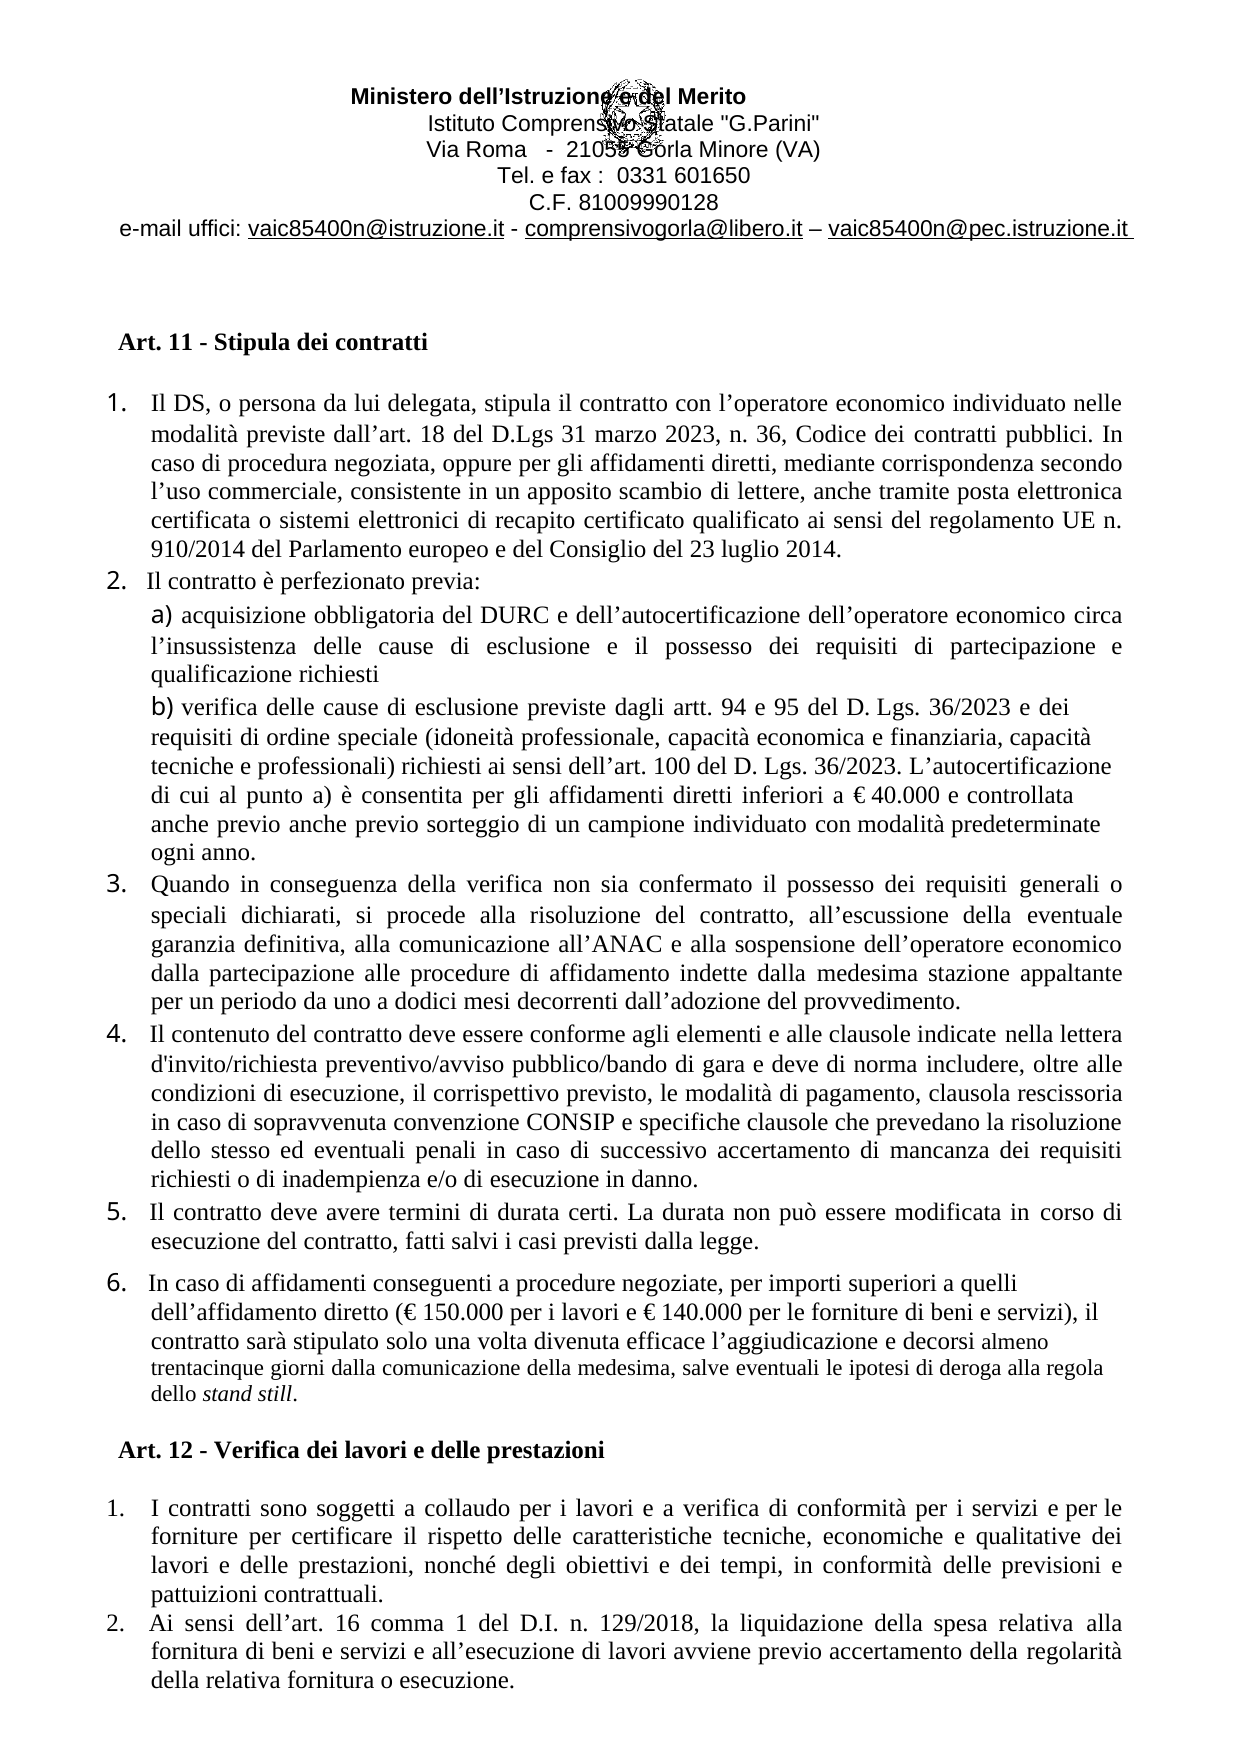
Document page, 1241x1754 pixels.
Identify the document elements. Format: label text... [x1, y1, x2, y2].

list In caso di affidamenti conseguenti a procedure negoziate, per importi superiori a quelli dell’affidamento diretto (€ 150.000 per i lavori e € 140.000 per le forniture di beni e servizi), il contratto sarà stipulato solo una volta divenuta efficace l’aggiudicazione e decorsi almeno trentacinque giorni dalla comunicazione della medesima, salve eventuali le ipotesi di deroga alla regola dello stand still. [106, 1265, 1134, 1406]
list Il DS, o persona da lui delegata, stipula il contratto con l’operatore economico individuato nelle modalità previste dall’art. 18 del D.Lgs 31 marzo 2023, n. 36, Codice dei contratti pubblici. In caso di procedura negoziata, oppure per gli affidamenti diretti, mediante corrispondenza secondo l’uso commerciale, consistente in un apposito scambio di lettere, anche tramite posta elettronica certificata o sistemi elettronici di recapito certificato qualificato ai sensi del regolamento UE n. 910/2014 del Parlamento europeo e del Consiglio del 23 luglio 2014. [106, 385, 1123, 563]
list acquisizione obbligatoria del DURC e dell’autocertificazione dell’operatore economico circa l’insussistenza delle cause di esclusione e il possesso dei requisiti di partecipazione e qualificazione richiesti [151, 597, 1122, 688]
list I contratti sono soggetti a collaudo per i lavori e a verifica di conformità per i servizi e per le forniture per certificare il rispetto delle caratteristiche tecniche, economiche e qualitative dei lavori e delle prestazioni, nonché degli obiettivi e dei tempi, in conformità delle previsioni e pattuizioni contrattuali. [106, 1493, 1122, 1608]
list Il contratto deve avere termini di durata certi. La durata non può essere modificata in corso di esecuzione del contratto, fatti salvi i casi previsti dalla legge. [106, 1193, 1122, 1255]
list Ai sensi dell’art. 16 comma 1 del D.I. n. 129/2018, la liquidazione della spesa relativa alla fornitura di beni e servizi e all’esecuzione di lavori avviene previo accertamento della regolarità della relativa fornitura o esecuzione. [106, 1608, 1122, 1694]
list Quando in conseguenza della verifica non sia confermato il possesso dei requisiti generali o speciali dichiarati, si procede alla risoluzione del contratto, all’escussione della eventuale garanzia definitiva, alla comunicazione all’ANAC e alla sospensione dell’operatore economico dalla partecipazione alle procedure di affidamento indette dalla medesima stazione appaltante per un periodo da uno a dodici mesi decorrenti dall’adozione del provvedimento. [106, 866, 1122, 1015]
picture [585, 68, 680, 163]
list Il contenuto del contratto deve essere conforme agli elementi e alle clausole indicate nella lettera d'invito/richiesta preventivo/avviso pubblico/bando di gara e deve di norma includere, oltre alle condizioni di esecuzione, il corrispettivo previsto, le modalità di pagamento, clausola rescissoria in caso di sopravvenuta convenzione CONSIP e specifiche clausole che prevedano la risoluzione dello stesso ed eventuali penali in caso di successivo accertamento di mancanza dei requisiti richiesti o di inadempienza e/o di esecuzione in danno. [106, 1015, 1122, 1193]
subtitle Art. 11 - Stipula dei contratti [118, 327, 1136, 356]
list Il contratto è perfezionato previa: [106, 563, 1136, 597]
subtitle Art. 12 - Verifica dei lavori e delle prestazioni [118, 1435, 1136, 1464]
list verifica delle cause di esclusione previste dagli artt. 94 e 95 del D. Lgs. 36/2023 e dei requisiti di ordine speciale (idoneità professionale, capacità economica e finanziaria, capacità tecniche e professionali) richiesti ai sensi dell’art. 100 del D. Lgs. 36/2023. L’autocertificazione di cui al punto a) è consentita per gli affidamenti diretti inferiori a € 40.000 e controllata anche previo anche previo sorteggio di un campione individuato con modalità predeterminate ogni anno. [151, 688, 1123, 866]
